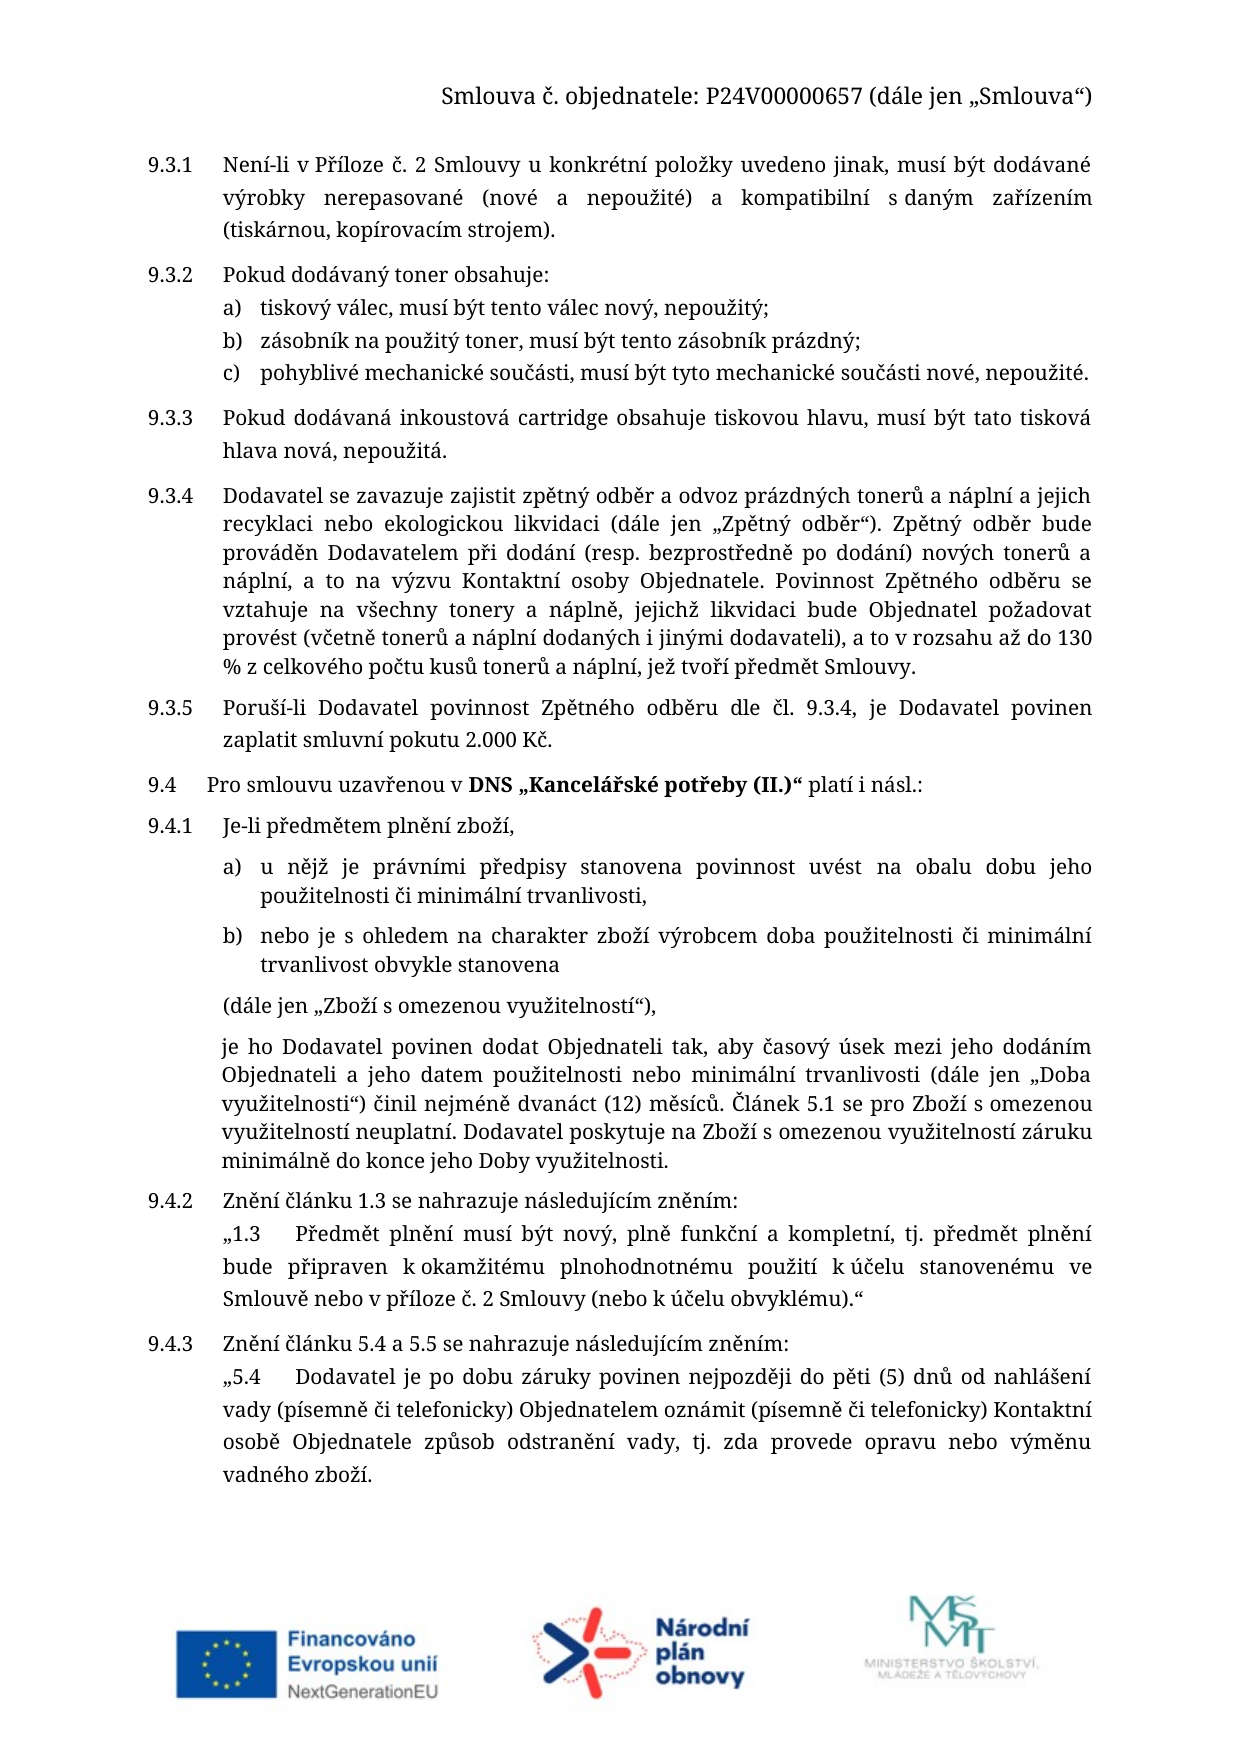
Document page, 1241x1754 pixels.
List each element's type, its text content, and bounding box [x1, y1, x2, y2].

list Znění článku 1.3 se nahrazuje následujícím zněním: [148, 1187, 1093, 1215]
list „5.4 Dodavatel je po dobu záruky povinen nejpozději do pěti (5) dnů od nahlášení vady (písemně či telefonicky) Objednatelem oznámit (písemně či telefonicky) Kontaktní osobě Objednatele způsob odstranění vady, tj. zda provede opravu nebo výměnu vadného zboží. [223, 1362, 1093, 1488]
list „1.3 Předmět plnění musí být nový, plně funkční a kompletní, tj. předmět plnění bude připraven k okamžitému plnohodnotnému použití k účelu stanovenému ve Smlouvě nebo v příloze č. 2 Smlouvy (nebo k účelu obvyklému).“ [223, 1219, 1093, 1313]
picture [147, 1548, 1093, 1726]
list pohyblivé mechanické součásti, musí být tyto mechanické součásti nové, nepoužité. [223, 358, 1093, 387]
list Pokud dodávaná inkoustová cartridge obsahuje tiskovou hlavu, musí být tato tisková hlava nová, nepoužitá. [148, 403, 1093, 464]
list nebo je s ohledem na charakter zboží výrobcem doba použitelnosti či minimální trvanlivost obvykle stanovena [223, 922, 1093, 978]
list Pro smlouvu uzavřenou v DNS „Kancelářské potřeby (II.)“ platí i násl.: [148, 770, 1093, 799]
text (dále jen „Zboží s omezenou využitelností“), [223, 991, 1093, 1019]
list Je-li předmětem plnění zboží, [148, 811, 1093, 840]
list Není-li v Příloze č. 2 Smlouvy u konkrétní položky uvedeno jinak, musí být dodávané výrobky nerepasované (nové a nepoužité) a kompatibilní s daným zařízením (tiskárnou, kopírovacím strojem). [148, 150, 1093, 244]
list Poruší-li Dodavatel povinnost Zpětného odběru dle čl. 9.3.4, je Dodavatel povinen zaplatit smluvní pokutu 2.000 Kč. [148, 693, 1093, 754]
list Pokud dodávaný toner obsahuje: [148, 261, 1093, 289]
list Dodavatel se zavazuje zajistit zpětný odběr a odvoz prázdných tonerů a náplní a jejich recyklaci nebo ekologickou likvidaci (dále jen „Zpětný odběr“). Zpětný odběr bude prováděn Dodavatelem při dodání (resp. bezprostředně po dodání) nových tonerů a náplní, a to na výzvu Kontaktní osoby Objednatele. Povinnost Zpětného odběru se vztahuje na všechny tonery a náplně, jejichž likvidaci bude Objednatel požadovat provést (včetně tonerů a náplní dodaných i jinými dodavateli), a to v rozsahu až do 130 % z celkového počtu kusů tonerů a náplní, jež tvoří předmět Smlouvy. [148, 481, 1093, 680]
list zásobník na použitý toner, musí být tento zásobník prázdný; [223, 326, 1093, 354]
text je ho Dodavatel povinen dodat Objednateli tak, aby časový úsek mezi jeho dodáním Objednateli a jeho datem použitelnosti nebo minimální trvanlivosti (dále jen „Doba využitelnosti“) činil nejméně dvanáct (12) měsíců. Článek 5.1 se pro Zboží s omezenou využitelností neuplatní. Dodavatel poskytuje na Zboží s omezenou využitelností záruku minimálně do konce jeho Doby využitelnosti. [221, 1032, 1093, 1174]
list Znění článku 5.4 a 5.5 se nahrazuje následujícím zněním: [148, 1329, 1093, 1358]
list tiskový válec, musí být tento válec nový, nepoužitý; [223, 293, 1093, 322]
list u nějž je právními předpisy stanovena povinnost uvést na obalu dobu jeho použitelnosti či minimální trvanlivosti, [223, 852, 1093, 909]
